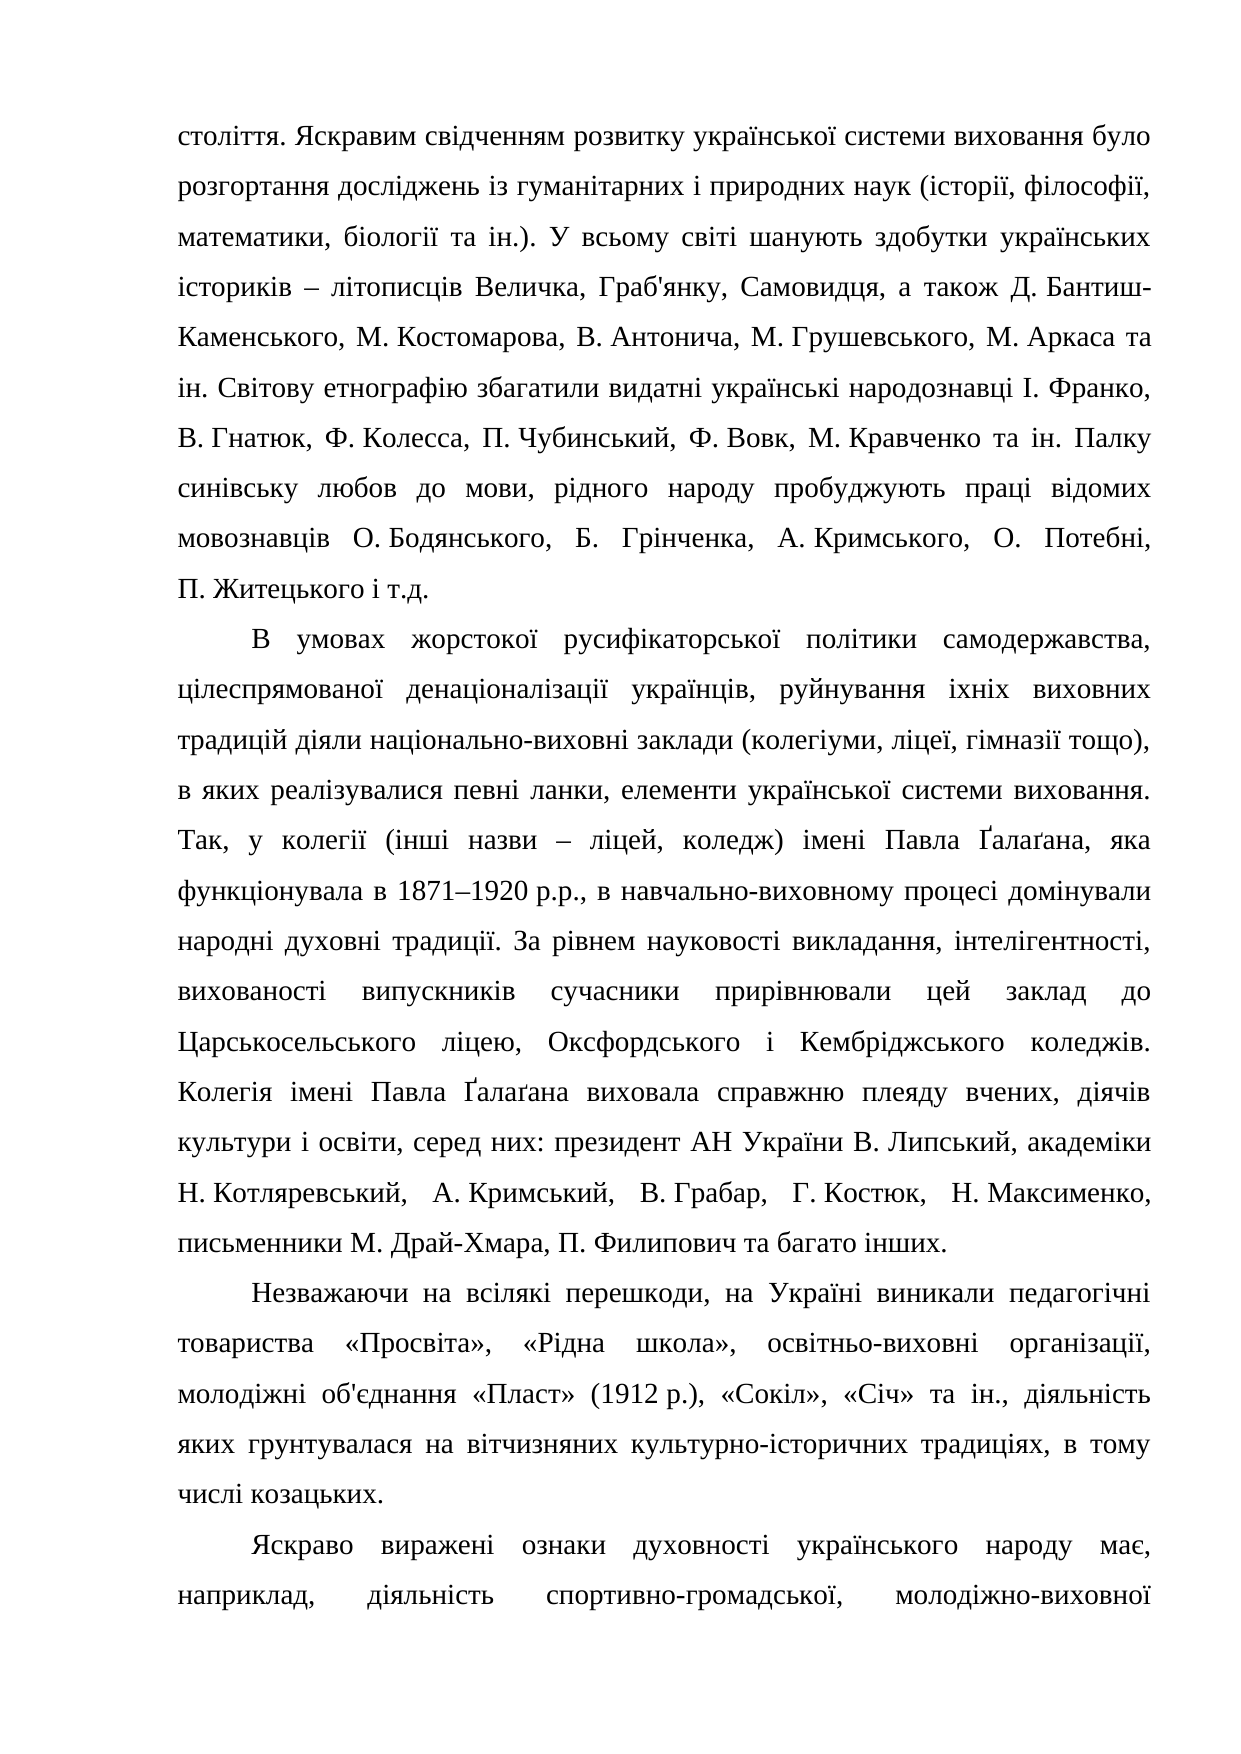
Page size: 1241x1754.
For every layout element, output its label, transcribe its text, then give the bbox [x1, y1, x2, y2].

text В умовах жорстокої русифікаторської політики самодержавства, цілеспрямованої денаціоналізації українців, руйнування іхніх виховних традицій діяли національно-виховні заклади (колегіуми, ліцеї, гімназії тощо), в яких реалізувалися певні ланки, елементи української системи виховання. Так, у колегії (інші назви – ліцей, коледж) імені Павла Ґалаґана, яка функціонувала в 1871–1920 р.р., в навчально-виховному процесі домінували народні духовні традиції. За рівнем науковості викладання, інтелігентності, вихованості випускників сучасники прирівнювали цей заклад до Царськосельського ліцею, Оксфордського і Кембріджського коледжів. Колегія імені Павла Ґалаґана виховала справжню плеяду вчених, діячів культури і освіти, серед них: президент АН України В. Липський, академіки Н. Котляревський, А. Кримський, В. Грабар, Г. Костюк, Н. Максименко, письменники М. Драй-Хмара, П. Филипович та багато інших. [177, 621, 1152, 1258]
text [177, 1527, 1152, 1611]
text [177, 118, 1152, 604]
text Незважаючи на всілякі перешкоди, на Україні виникали педагогічні товариства «Просвіта», «Рідна школа», освітньо-виховні організації, молодіжні об'єднання «Пласт» (1912 р.), «Сокіл», «Січ» та ін., діяльність яких грунтувалася на вітчизняних культурно-історичних традиціях, в тому числі козацьких. [177, 1275, 1152, 1510]
